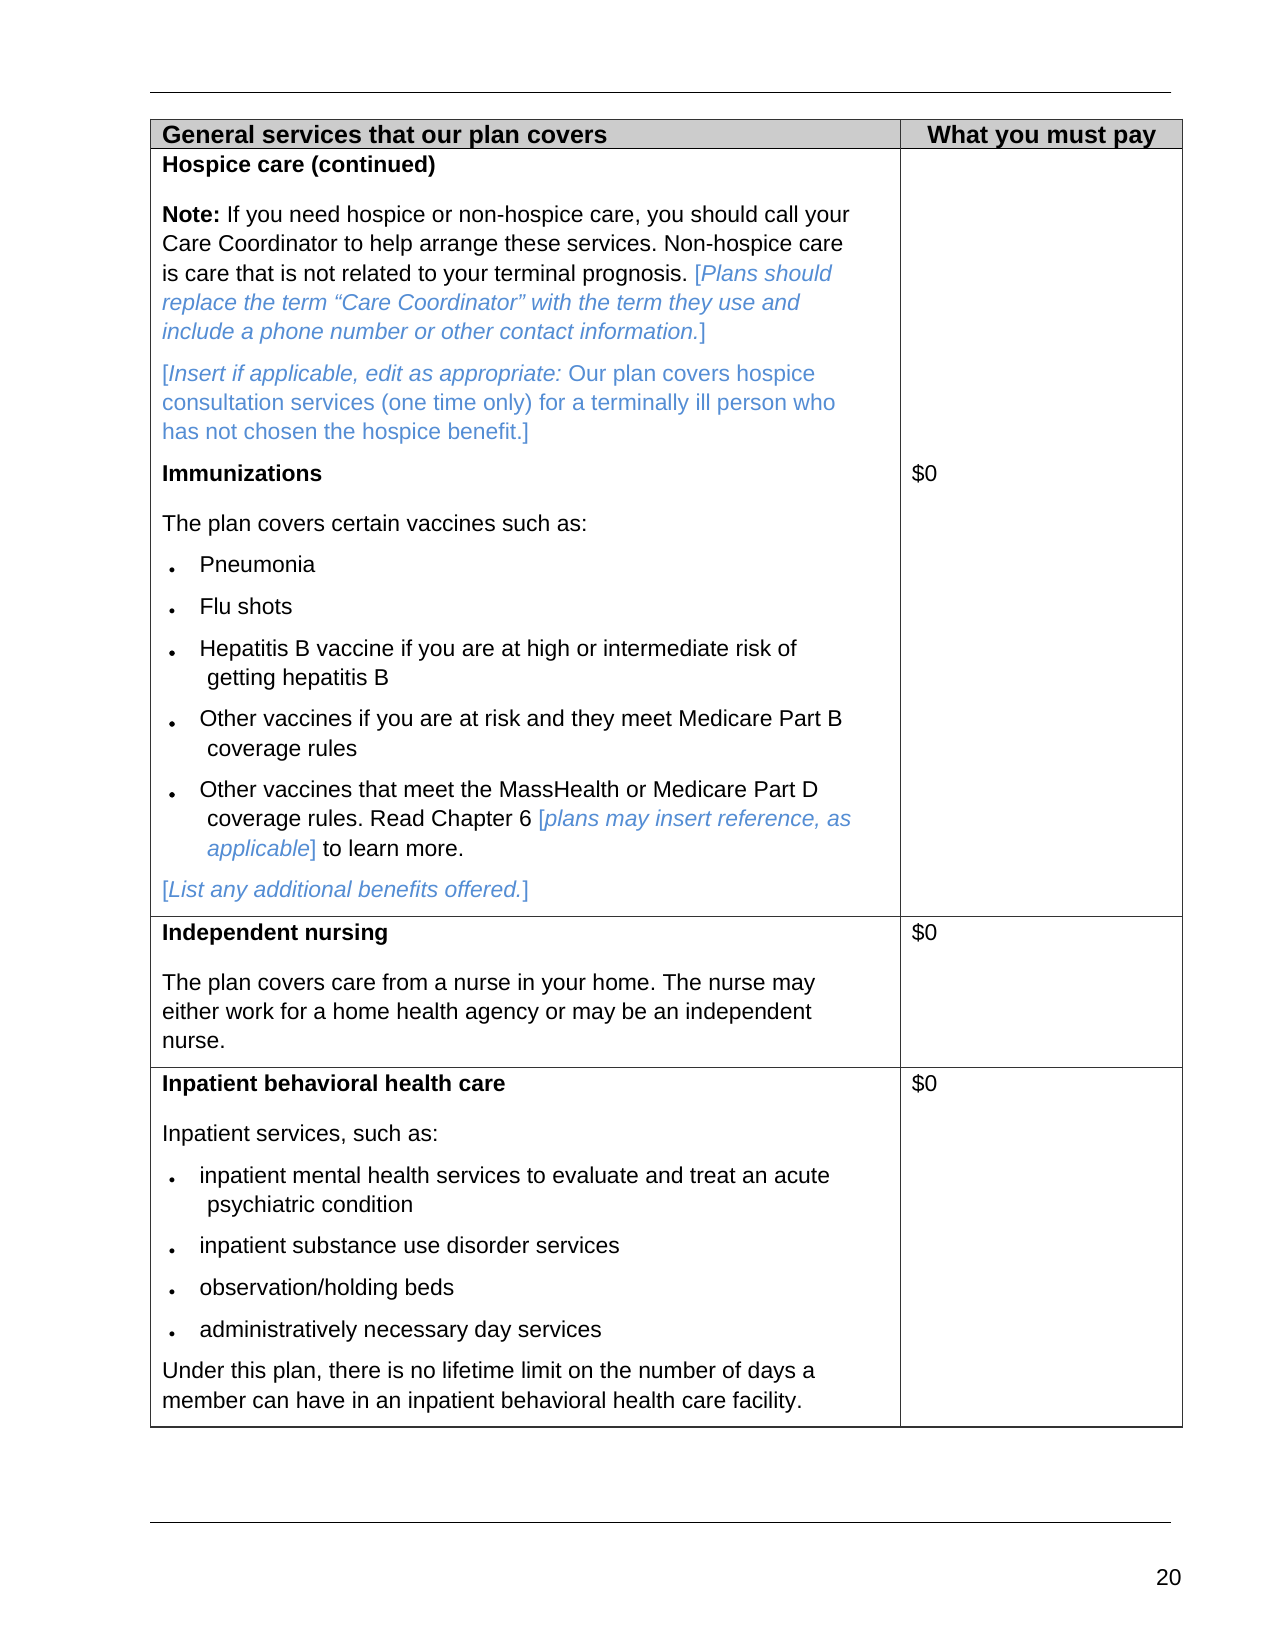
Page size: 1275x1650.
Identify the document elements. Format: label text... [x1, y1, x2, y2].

table_cell Inpatient behavioral health care Inpatient services, such as: inpatient mental health services to evaluate and treat an acute psychiatric condition inpatient substance use disorder services observation/holding beds administratively necessary day services Under this plan, there is no lifetime limit on the number of days a member can have in an inpatient behavioral health care facility. [151, 1068, 900, 1426]
table_cell $0 [901, 458, 1182, 916]
table_cell $0 [901, 917, 1182, 1067]
table_header What you must pay [901, 120, 1182, 148]
table_cell $0 [901, 1068, 1182, 1426]
table_cell Hospice care (continued) Note: If you need hospice or non-hospice care, you should call your Care Coordinator to help arrange these services. Non-hospice care is care that is not related to your terminal prognosis. [Plans should replace the term “Care Coordinator” with the term they use and include a phone number or other contact information.] [Insert if applicable, edit as appropriate: Our plan covers hospice consultation services (one time only) for a terminally ill person who has not chosen the hospice benefit.] [151, 149, 900, 458]
table_cell Independent nursing The plan covers care from a nurse in your home. The nurse may either work for a home health agency or may be an independent nurse. [151, 917, 900, 1067]
table_cell Immunizations The plan covers certain vaccines such as: Pneumonia Flu shots Hepatitis B vaccine if you are at high or intermediate risk of getting hepatitis B Other vaccines if you are at risk and they meet Medicare Part B coverage rules Other vaccines that meet the MassHealth or Medicare Part D coverage rules. Read Chapter 6 [plans may insert reference, as applicable] to learn more. [List any additional benefits offered.] [151, 458, 900, 916]
table_header General services that our plan covers [151, 120, 900, 148]
table_cell [901, 149, 1182, 458]
